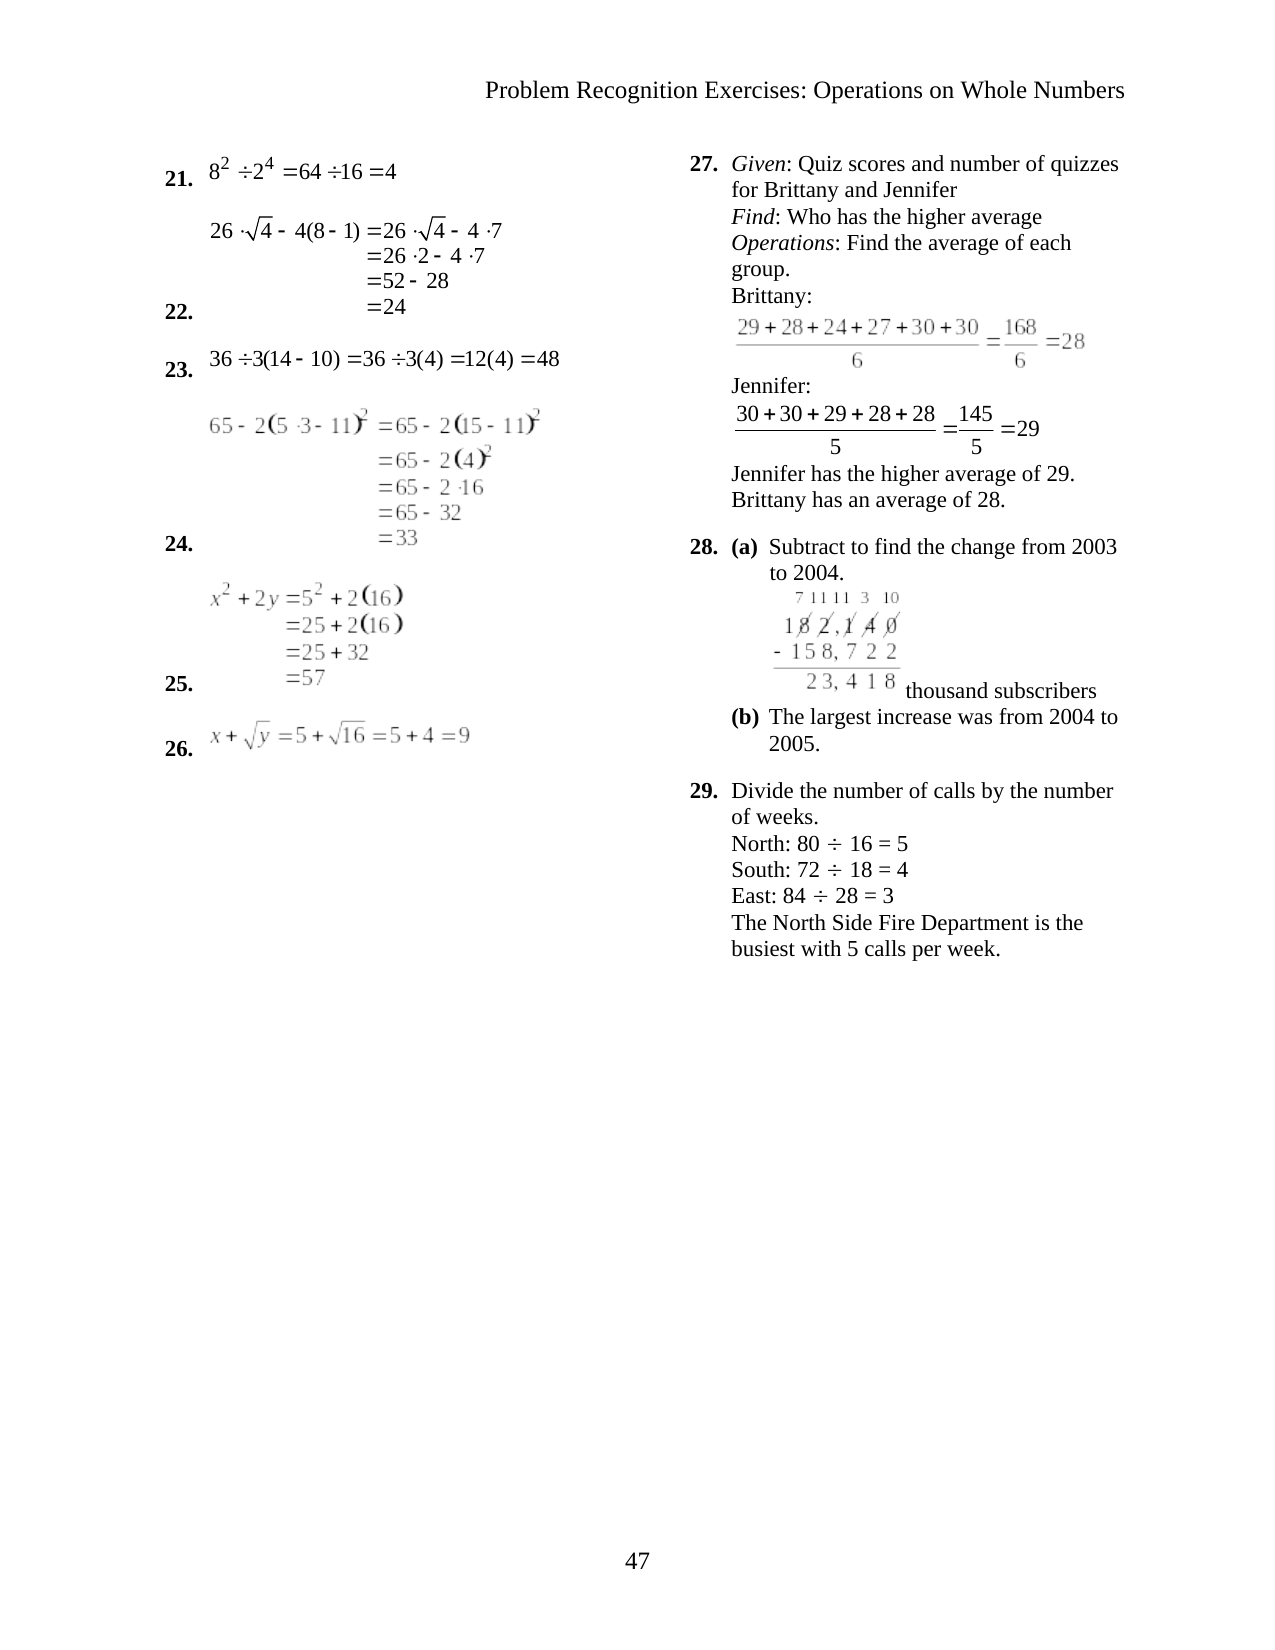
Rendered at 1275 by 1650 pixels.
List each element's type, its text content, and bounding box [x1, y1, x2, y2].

text (b) The largest increase was from 2004 to 2005. [675, 703, 1125, 756]
text 23. [150, 346, 600, 382]
text 28. (a) Subtract to find the change from 2003 to 2004. thousand subscribers [675, 533, 1134, 703]
text 27. Given: Quiz scores and number of quizzes for Brittany and Jennifer Find: Who has the higher average Operations: Find the average of each group. Brittany: Jennifer: Jennifer has the higher average of 29. Brittany has an average of 28. [675, 150, 1125, 512]
text 29. Divide the number of calls by the number of weeks. North: 80 16 = 5 South: 72 18 = 4 East: 84 28 = 3 The North Side Fire Department is the busiest with 5 calls per week. [675, 777, 1125, 961]
text 26. [150, 717, 600, 761]
text 24. [150, 403, 600, 556]
text 21. [150, 150, 600, 191]
text 22. [150, 212, 600, 325]
text 25. [150, 577, 600, 696]
